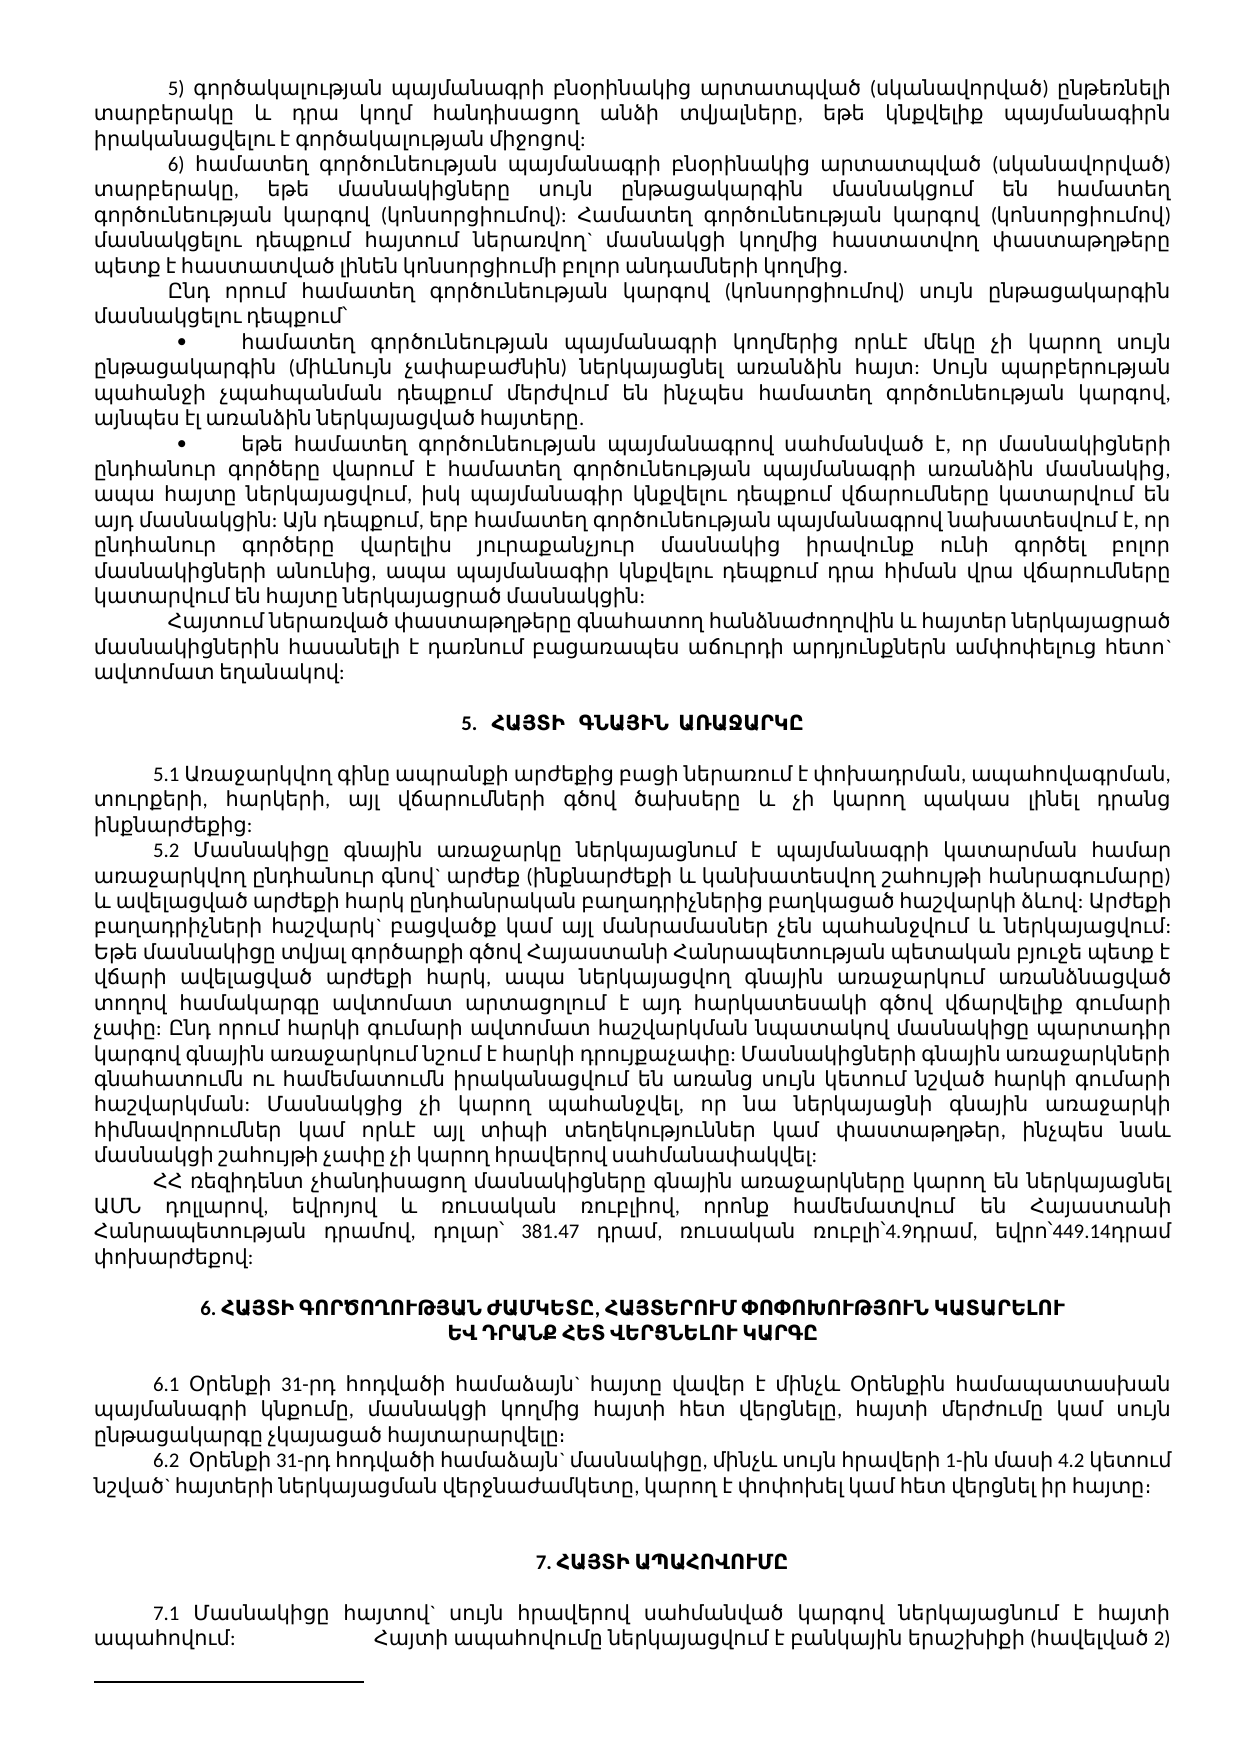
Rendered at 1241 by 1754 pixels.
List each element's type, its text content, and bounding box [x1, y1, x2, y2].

text Հայտում ներառված փաստաթղթերը գնահատող հանձնաժողովին և հայտեր ներկայացրած մասնակիցներին հասանելի է դառնում բացառապես աճուրդի արդյունքներն ամփոփելուց հետո` ավտոմատ եղանակով: [94, 609, 1171, 685]
list եթե համատեղ գործունեության պայմանագրով սահմանված է, որ մասնակիցների ընդհանուր գործերը վարում է համատեղ գործունեության պայմանագրի առանձին մասնակից, ապա հայտը ներկայացվում, իսկ պայմանագիր կնքվելու դեպքում վճարումները կատարվում են այդ մասնակցին: Այն դեպքում, երբ համատեղ գործունեության պայմանագրով նախատեսվում է, որ ընդհանուր գործերը վարելիս յուրաքանչյուր մասնակից իրավունք ունի գործել բոլոր մասնակիցների անունից, ապա պայմանագիր կնքվելու դեպքում դրա հիման վրա վճարումները կատարվում են հայտը ներկայացրած մասնակցին: [94, 431, 1171, 609]
text 6.1 Օրենքի 31-րդ հոդվածի համաձայն` հայտը վավեր է մինչև Օրենքին համապատասխան պայմանագրի կնքումը, մասնակցի կողմից հայտի հետ վերցնելը, հայտի մերժումը կամ սույն ընթացակարգը չկայացած հայտարարվելը։ [94, 1371, 1171, 1447]
list համատեղ գործունեության պայմանագրի կողմերից որևէ մեկը չի կարող սույն ընթացակարգին (միևնույն չափաբաժնին) ներկայացնել առանձին հայտ: Սույն պարբերության պահանջի չպահպանման դեպքում մերժվում են ինչպես համատեղ գործունեության կարգով, այնպես էլ առանձին ներկայացված հայտերը. [94, 329, 1171, 431]
text Ընդ որում համատեղ գործունեության կարգով (կոնսորցիումով) սույն ընթացակարգին մասնակցելու դեպքում՝ [94, 278, 1171, 329]
text 5.1 Առաջարկվող գինը ապրանքի արժեքից բացի ներառում է փոխադրման, ապահովագրման, տուրքերի, հարկերի, այլ վճարումների գծով ծախսերը և չի կարող պակաս լինել դրանց ինքնարժեքից: [94, 761, 1171, 837]
text ՀՀ ռեզիդենտ չհանդիսացող մասնակիցները գնային առաջարկները կարող են ներկայացնել ԱՄՆ դոլլարով, եվրոյով և ռուսական ռուբլիով, որոնք համեմատվում են Հայաստանի Հանրապետության դրամով, դոլար՝ 381.47 դրամ, ռուսական ռուբլի՝4.9դրամ, եվրո՝449.14դրամ փոխարժեքով: [94, 1168, 1171, 1269]
text ԵՎ ԴՐԱՆՔ ՀԵՏ ՎԵՐՑՆԵԼՈՒ ԿԱՐԳԸ [94, 1320, 1171, 1346]
text 6. ՀԱՅՏԻ ԳՈՐԾՈՂՈՒԹՅԱՆ ԺԱՄԿԵՏԸ, ՀԱՅՏԵՐՈՒՄ ՓՈՓՈԽՈՒԹՅՈՒՆ ԿԱՏԱՐԵԼՈՒ [94, 1295, 1171, 1320]
text 7. ՀԱՅՏԻ ԱՊԱՀՈՎՈՒՄԸ [94, 1549, 1171, 1574]
text 6.2 Օրենքի 31-րդ հոդվածի համաձայն` մասնակիցը, մինչև սույն հրավերի 1-ին մասի 4.2 կետում նշված` հայտերի ներկայացման վերջնաժամկետը, կարող է փոփոխել կամ հետ վերցնել իր հայտը։ [94, 1447, 1171, 1498]
text 5.2 Մասնակիցը գնային առաջարկը ներկայացնում է պայմանագրի կատարման համար առաջարկվող ընդհանուր գնով` արժեք (ինքնարժեքի և կանխատեսվող շահույթի հանրագումարը) և ավելացված արժեքի հարկ ընդհանրական բաղադրիչներից բաղկացած հաշվարկի ձևով: Արժեքի բաղադրիչների հաշվարկ` բացվածք կամ այլ մանրամասներ չեն պահանջվում և ներկայացվում: Եթե մասնակիցը տվյալ գործարքի գծով Հայաստանի Հանրապետության պետական բյուջե պետք է վճարի ավելացված արժեքի հարկ, ապա ներկայացվող գնային առաջարկում առանձնացված տողով համակարգը ավտոմատ արտացոլում է այդ հարկատեսակի գծով վճարվելիք գումարի չափը: Ընդ որում հարկի գումարի ավտոմատ հաշվարկման նպատակով մասնակիցը պարտադիր կարգով գնային առաջարկում նշում է հարկի դրույքաչափը: Մասնակիցների գնային առաջարկների գնահատումն ու համեմատումն իրականացվում են առանց սույն կետում նշված հարկի գումարի հաշվարկման: Մասնակցից չի կարող պահանջվել, որ նա ներկայացնի գնային առաջարկի հիմնավորումներ կամ որևէ այլ տիպի տեղեկություններ կամ փաստաթղթեր, ինչպես նաև մասնակցի շահույթի չափը չի կարող հրավերով սահմանափակվել: [94, 837, 1171, 1168]
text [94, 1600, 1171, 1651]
text 5) գործակալության պայմանագրի բնօրինակից արտատպված (սկանավորված) ընթեռնելի տարբերակը և դրա կողմ հանդիսացող անձի տվյալները, եթե կնքվելիք պայմանագիրն իրականացվելու է գործակալության միջոցով: [94, 75, 1171, 151]
text 6) համատեղ գործունեության պայմանագրի բնօրինակից արտատպված (սկանավորված) տարբերակը, եթե մասնակիցները սույն ընթացակարգին մասնակցում են համատեղ գործունեության կարգով (կոնսորցիումով): Համատեղ գործունեության կարգով (կոնսորցիումով) մասնակցելու դեպքում հայտում ներառվող` մասնակցի կողմից հաստատվող փաստաթղթերը պետք է հաստատված լինեն կոնսորցիումի բոլոր անդամների կողմից. [94, 151, 1171, 278]
text 5. ՀԱՅՏԻ ԳՆԱՅԻՆ ԱՌԱՋԱՐԿԸ [94, 710, 1171, 736]
